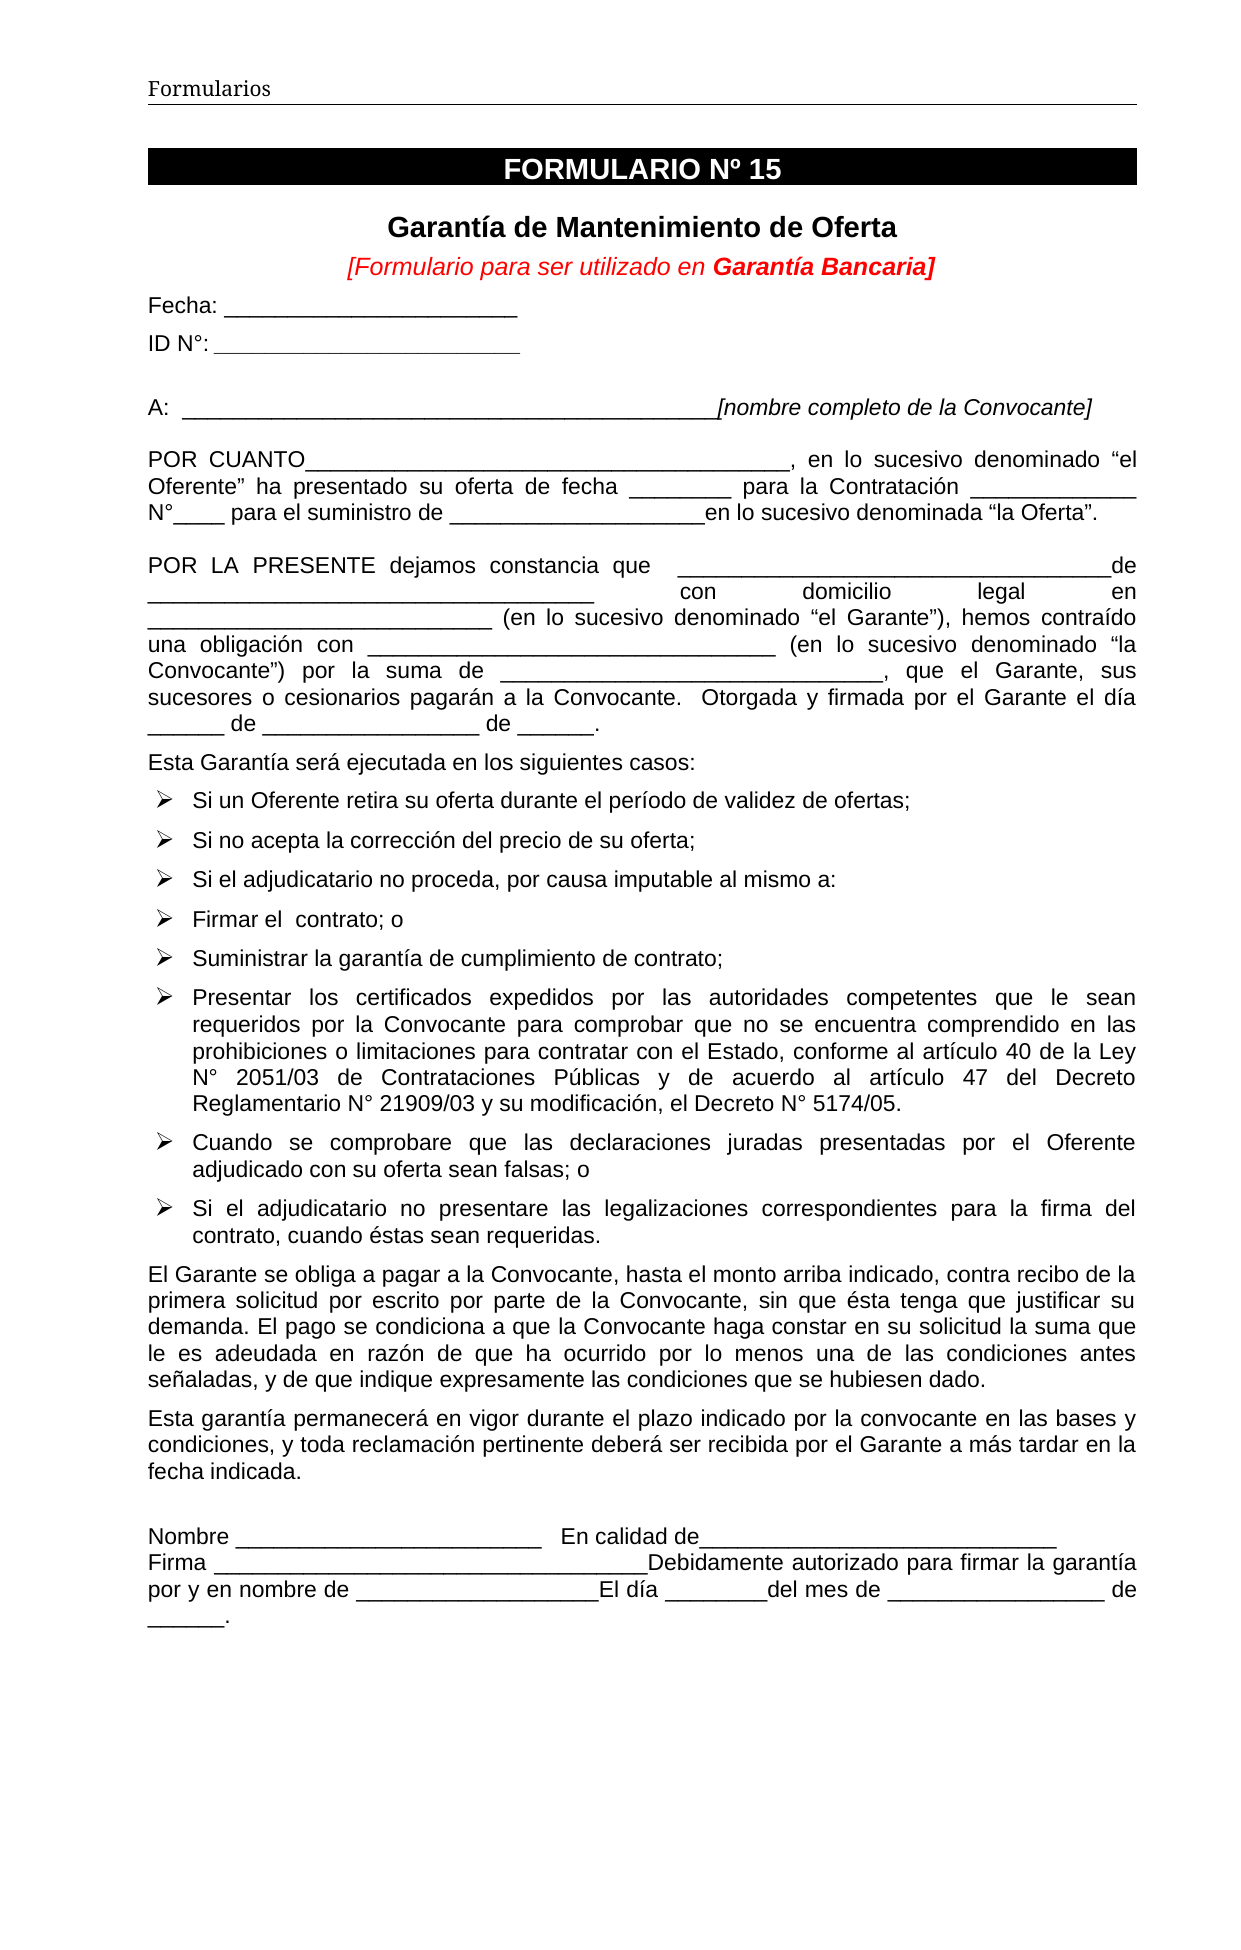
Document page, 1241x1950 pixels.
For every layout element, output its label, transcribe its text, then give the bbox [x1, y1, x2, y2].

list Si no acepta la corrección del precio de su oferta; [154, 827, 1137, 854]
text Esta Garantía será ejecutada en los siguientes casos: [148, 749, 1137, 775]
list Si un Oferente retira su oferta durante el período de validez de ofertas; [154, 787, 1137, 814]
subtitle FORMULARIO Nº 15 [148, 148, 1137, 185]
text Nombre ________________________ En calidad de____________________________ [148, 1523, 1137, 1549]
text Esta garantía permanecerá en vigor durante el plazo indicado por la convocante en las bases y condiciones, y toda reclamación pertinente deberá ser recibida por el Garante a más tardar en la fecha indicada. [148, 1405, 1137, 1484]
list Firmar el contrato; o [154, 906, 1137, 932]
text El Garante se obliga a pagar a la Convocante, hasta el monto arriba indicado, contra recibo de la primera solicitud por escrito por parte de la Convocante, sin que ésta tenga que justificar su demanda. El pago se condiciona a que la Convocante haga constar en su solicitud la suma que le es adeudada en razón de que ha ocurrido por lo menos una de las condiciones antes señaladas, y de que indique expresamente las condiciones que se hubiesen dado. [148, 1261, 1137, 1392]
text ID N°: ________________________ [148, 318, 1137, 356]
list Si el adjudicatario no proceda, por causa imputable al mismo a: [154, 866, 1137, 893]
text Fecha: _______________________ [148, 281, 1137, 318]
text POR CUANTO______________________________________, en lo sucesivo denominado “el Oferente” ha presentado su oferta de fecha ________ para la Contratación _____________ N°____ para el suministro de ____________________en lo sucesivo denominada “la Oferta”. [148, 446, 1137, 525]
text A: __________________________________________[nombre completo de la Convocante] [148, 393, 1137, 420]
list Si el adjudicatario no presentare las legalizaciones correspondientes para la firma del contrato, cuando éstas sean requeridas. [154, 1195, 1137, 1248]
subtitle Garantía de Mantenimiento de Oferta [148, 206, 1137, 243]
list Suministrar la garantía de cumplimiento de contrato; [154, 945, 1137, 972]
text Firma __________________________________Debidamente autorizado para firmar la garantía por y en nombre de ___________________El día ________del mes de _________________ de ______. [148, 1549, 1137, 1628]
text [Formulario para ser utilizado en Garantía Bancaria] [148, 243, 1137, 281]
list Cuando se comprobare que las declaraciones juradas presentadas por el Oferente adjudicado con su oferta sean falsas; o [154, 1129, 1137, 1182]
list Presentar los certificados expedidos por las autoridades competentes que le sean requeridos por la Convocante para comprobar que no se encuentra comprendido en las prohibiciones o limitaciones para contratar con el Estado, conforme al artículo 40 de la Ley N° 2051/03 de Contrataciones Públicas y de acuerdo al artículo 47 del Decreto Reglamentario N° 21909/03 y su modificación, el Decreto N° 5174/05. [154, 984, 1137, 1117]
text POR LA PRESENTE dejamos constancia que __________________________________de ___________________________________ con domicilio legal en ___________________________ (en lo sucesivo denominado “el Garante”), hemos contraído una obligación con ________________________________ (en lo sucesivo denominado “la Convocante”) por la suma de ______________________________, que el Garante, sus sucesores o cesionarios pagarán a la Convocante. Otorgada y firmada por el Garante el día ______ de _________________ de ______. [148, 552, 1137, 736]
